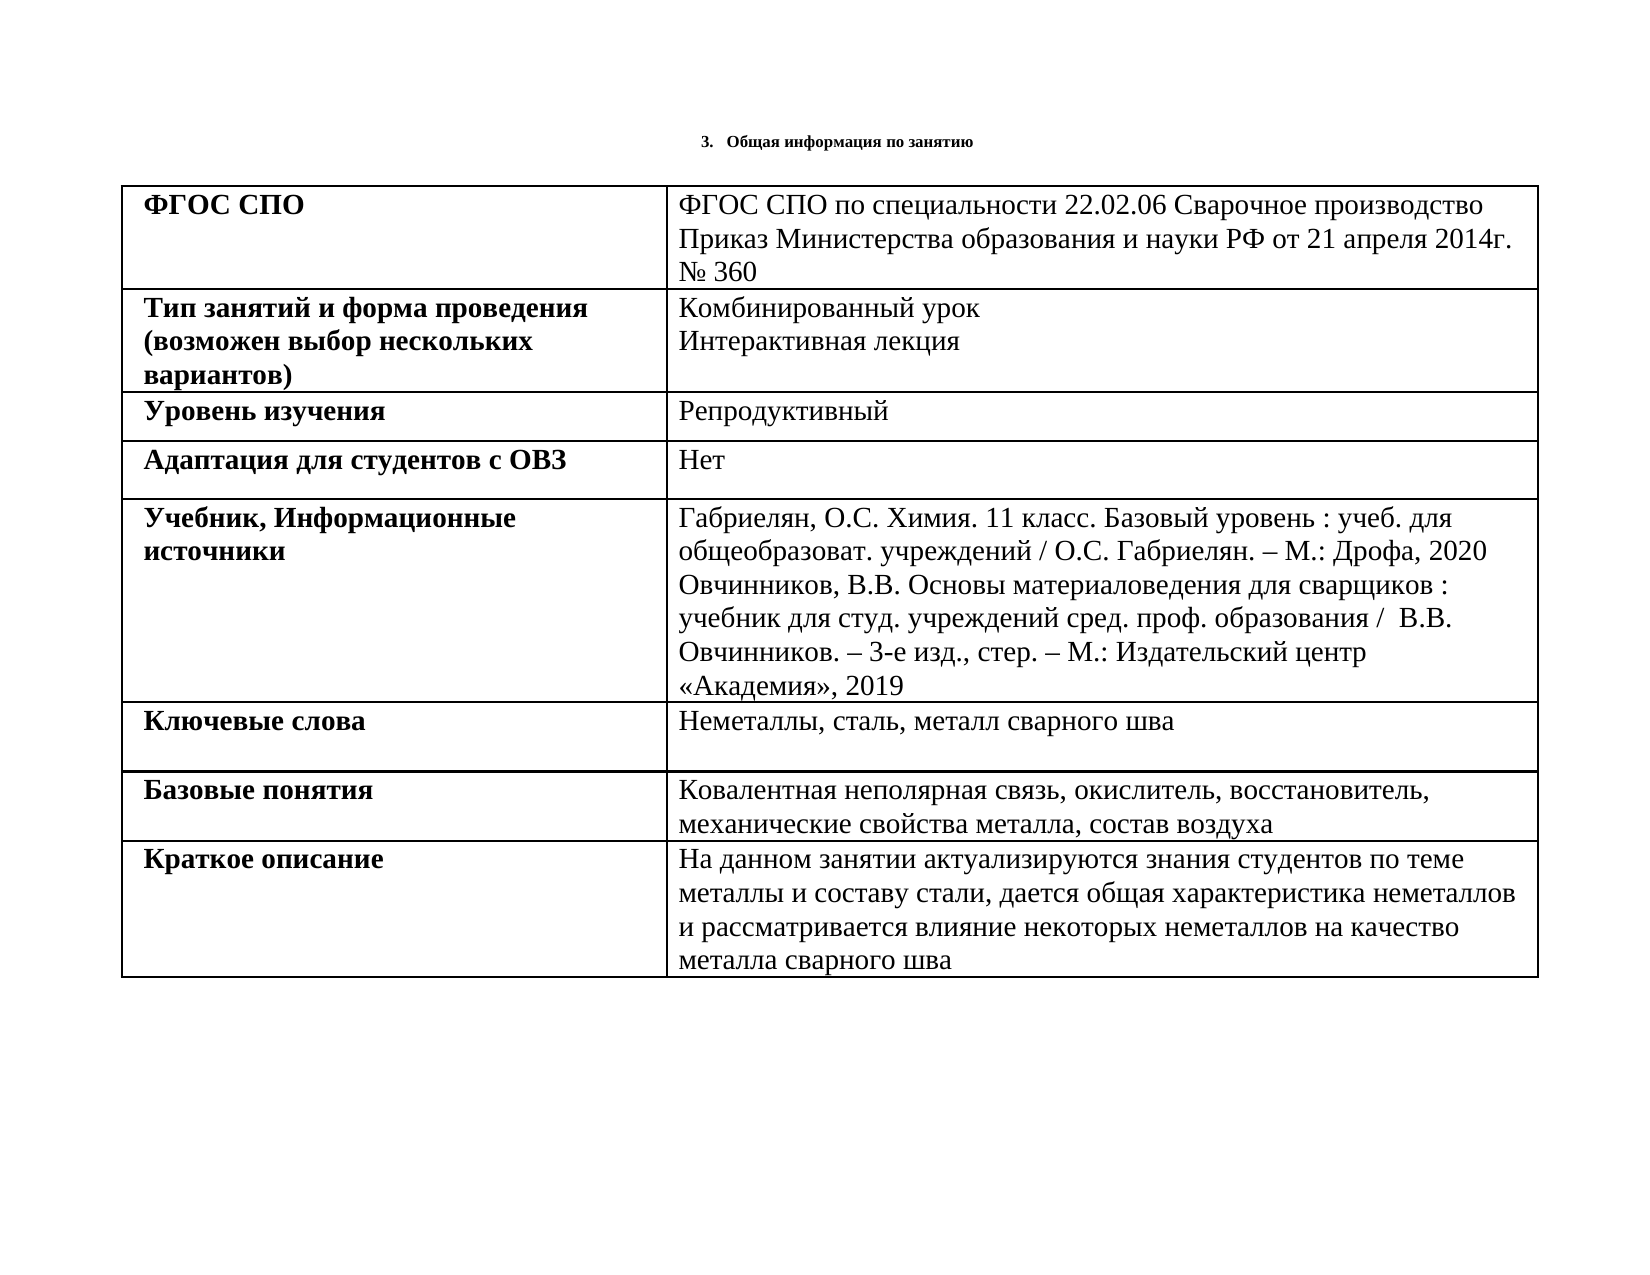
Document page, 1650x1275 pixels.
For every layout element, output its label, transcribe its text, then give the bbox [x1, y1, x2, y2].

table_header ФГОС СПО [123, 187, 666, 288]
table_cell Адаптация для студентов с ОВЗ [123, 442, 666, 498]
table_header ФГОС СПО по специальности 22.02.06 Сварочное производство Приказ Министерства образования и науки РФ от 21 апреля 2014г. № 360 [668, 187, 1537, 288]
table_cell Учебник, Информационные источники [123, 500, 666, 701]
table_cell Базовые понятия [123, 773, 666, 839]
table_cell Краткое описание [123, 842, 666, 976]
table_cell Ковалентная неполярная связь, окислитель, восстановитель, механические свойства металла, состав воздуха [668, 773, 1537, 839]
table_cell На данном занятии актуализируются знания студентов по теме металлы и составу стали, дается общая характеристика неметаллов и рассматривается влияние некоторых неметаллов на качество металла сварного шва [668, 842, 1537, 976]
table_cell Габриелян, О.С. Химия. 11 класс. Базовый уровень : учеб. для общеобразоват. учреждений / О.С. Габриелян. – М.: Дрофа, 2020 Овчинников, В.В. Основы материаловедения для сварщиков : учебник для студ. учреждений сред. проф. образования / В.В. Овчинников. – 3-е изд., стер. – М.: Издательский центр «Академия», 2019 [668, 500, 1537, 701]
table_cell Неметаллы, сталь, металл сварного шва [668, 703, 1537, 770]
table_cell Уровень изучения [123, 393, 666, 440]
table_cell Тип занятий и форма проведения (возможен выбор нескольких вариантов) [123, 290, 666, 391]
table_cell Нет [668, 442, 1537, 498]
table_cell Репродуктивный [668, 393, 1537, 440]
text Общая информация по занятию [142, 118, 1532, 152]
table_cell Комбинированный урок Интерактивная лекция [668, 290, 1537, 391]
table_cell Ключевые слова [123, 703, 666, 770]
